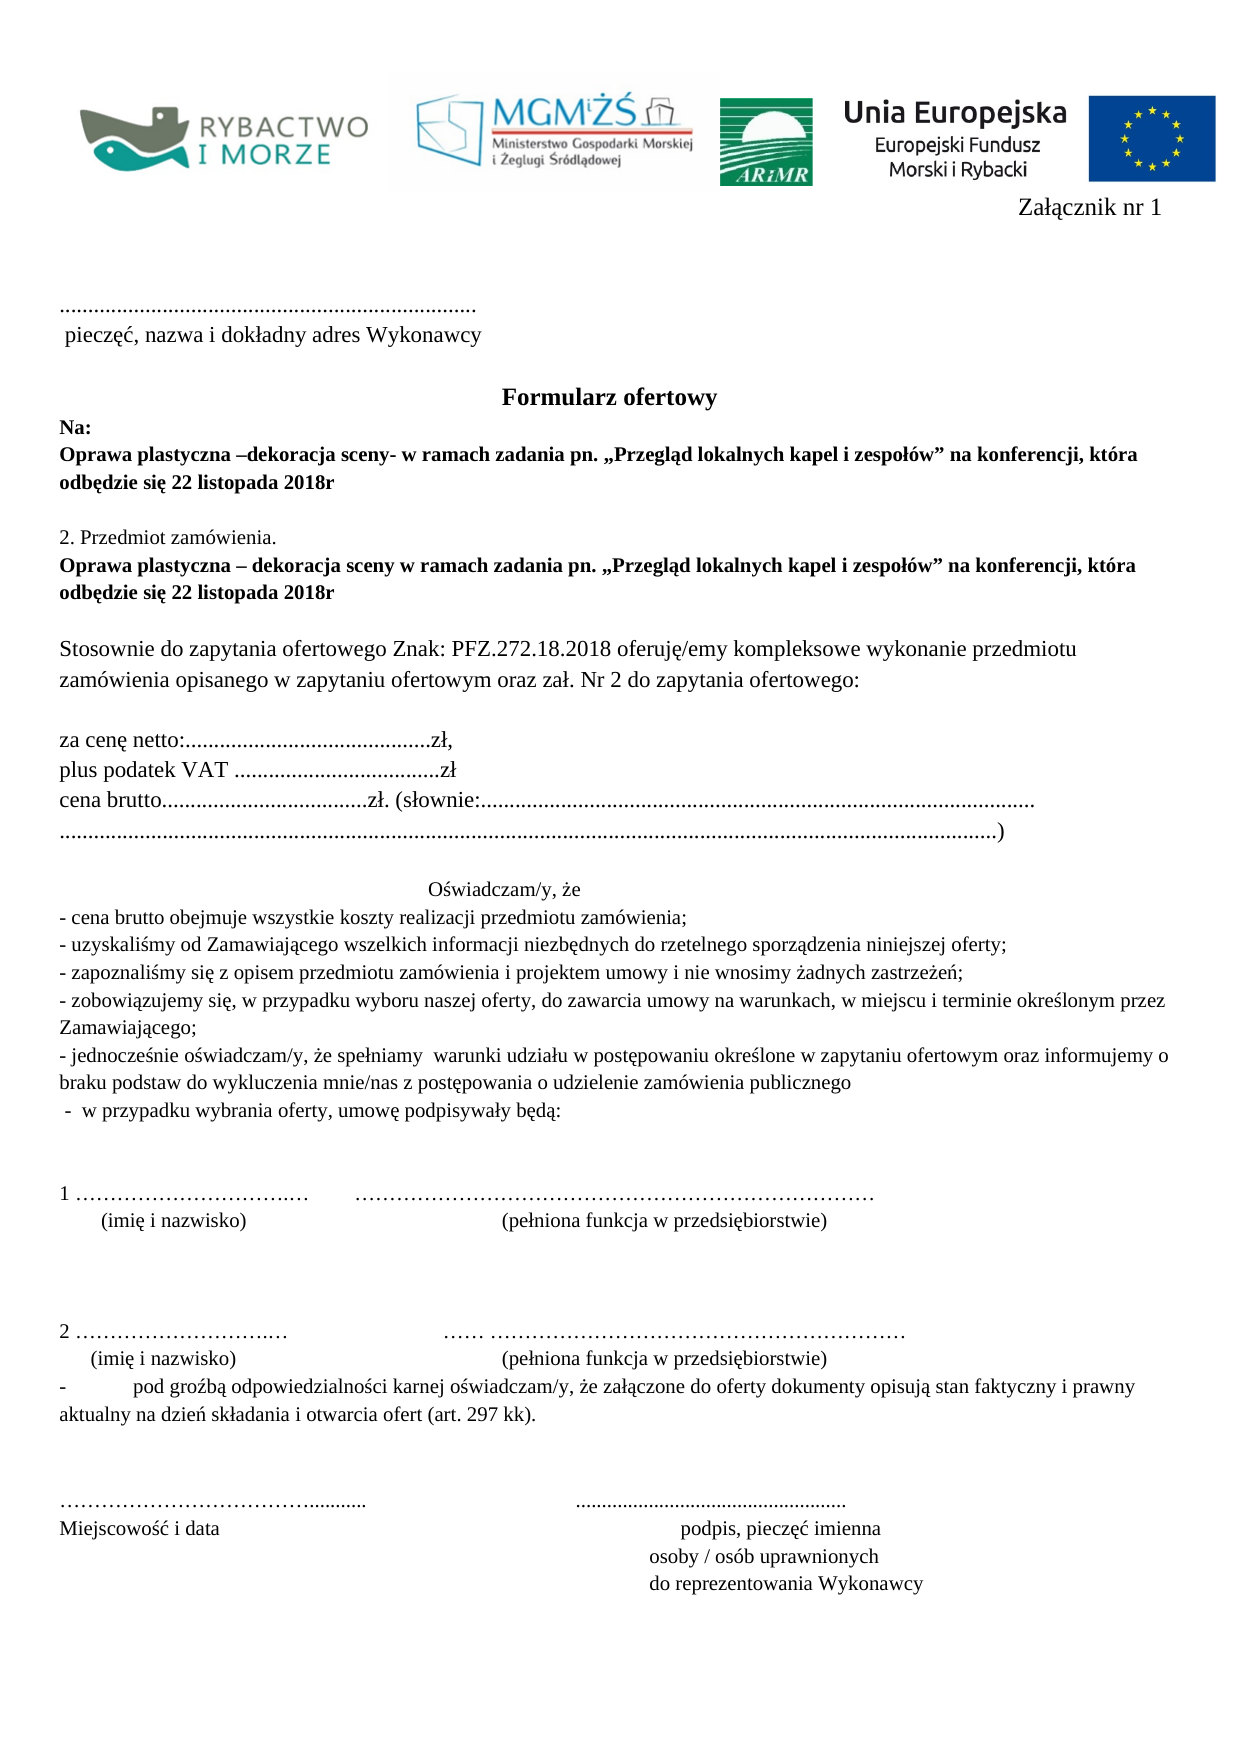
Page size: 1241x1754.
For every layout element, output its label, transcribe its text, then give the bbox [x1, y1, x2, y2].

text ………………………………........... .................................................... [59, 1488, 1181, 1512]
text Stosownie do zapytania ofertowego Znak: PFZ.272.18.2018 oferuję/emy kompleksowe wykonanie przedmiotu zamówienia opisanego w zapytaniu ofertowym oraz zał. Nr 2 do zapytania ofertowego: [59, 635, 1181, 692]
text (imię i nazwisko) (pełniona funkcja w przedsiębiorstwie) [59, 1208, 1181, 1232]
text pieczęć, nazwa i dokładny adres Wykonawcy [59, 321, 1181, 347]
text plus podatek VAT ....................................zł [59, 756, 1181, 783]
text Na: [59, 414, 1181, 439]
text - pod groźbą odpowiedzialności karnej oświadczam/y, że załączone do oferty dokumenty opisują stan faktyczny i prawny aktualny na dzień składania i otwarcia ofert (art. 297 kk). [59, 1374, 1181, 1426]
text 1 ………………………….… ………………………………………………………………… [59, 1181, 1181, 1205]
picture [59, 73, 813, 192]
text do reprezentowania Wykonawcy [575, 1571, 1181, 1595]
text - zobowiązujemy się, w przypadku wyboru naszej oferty, do zawarcia umowy na warunkach, w miejscu i terminie określonym przez Zamawiającego; [59, 987, 1181, 1039]
text 2. Przedmiot zamówienia. [59, 525, 1181, 549]
text - w przypadku wybrania oferty, umowę podpisywały będą: [59, 1098, 1181, 1122]
picture [845, 94, 1218, 184]
text Miejscowość i data podpis, pieczęć imienna [59, 1516, 1181, 1540]
text Oprawa plastyczna – dekoracja sceny w ramach zadania pn. „Przegląd lokalnych kapel i zespołów” na konferencji, która odbędzie się 22 listopada 2018r [59, 553, 1181, 604]
text - jednocześnie oświadczam/y, że spełniamy warunki udziału w postępowaniu określone w zapytaniu ofertowym oraz informujemy o braku podstaw do wykluczenia mnie/nas z postępowania o udzielenie zamówienia publicznego [59, 1043, 1181, 1094]
text - zapoznaliśmy się z opisem przedmiotu zamówienia i projektem umowy i nie wnosimy żadnych zastrzeżeń; [59, 960, 1181, 984]
text Oświadczam/y, że [354, 877, 1181, 901]
text - cena brutto obejmuje wszystkie koszty realizacji przedmiotu zamówienia; [59, 905, 1181, 929]
text za cenę netto:...........................................zł, [59, 726, 1181, 752]
text Formularz ofertowy [428, 382, 1181, 410]
text Oprawa plastyczna –dekoracja sceny- w ramach zadania pn. „Przegląd lokalnych kapel i zespołów” na konferencji, która odbędzie się 22 listopada 2018r [59, 442, 1181, 494]
text Załącznik nr 1 [944, 192, 1181, 221]
text (imię i nazwisko) (pełniona funkcja w przedsiębiorstwie) [59, 1346, 1181, 1370]
text cena brutto....................................zł. (słownie:................................................................................................. [59, 786, 1181, 813]
text osoby / osób uprawnionych [575, 1543, 1181, 1568]
text 2 ……………………….… …… …………………………………………………… [59, 1319, 1181, 1343]
text ......................................................................... [59, 291, 1181, 317]
text ....................................................................................................................................................................) [59, 817, 1181, 843]
text - uzyskaliśmy od Zamawiającego wszelkich informacji niezbędnych do rzetelnego sporządzenia niniejszej oferty; [59, 932, 1181, 956]
